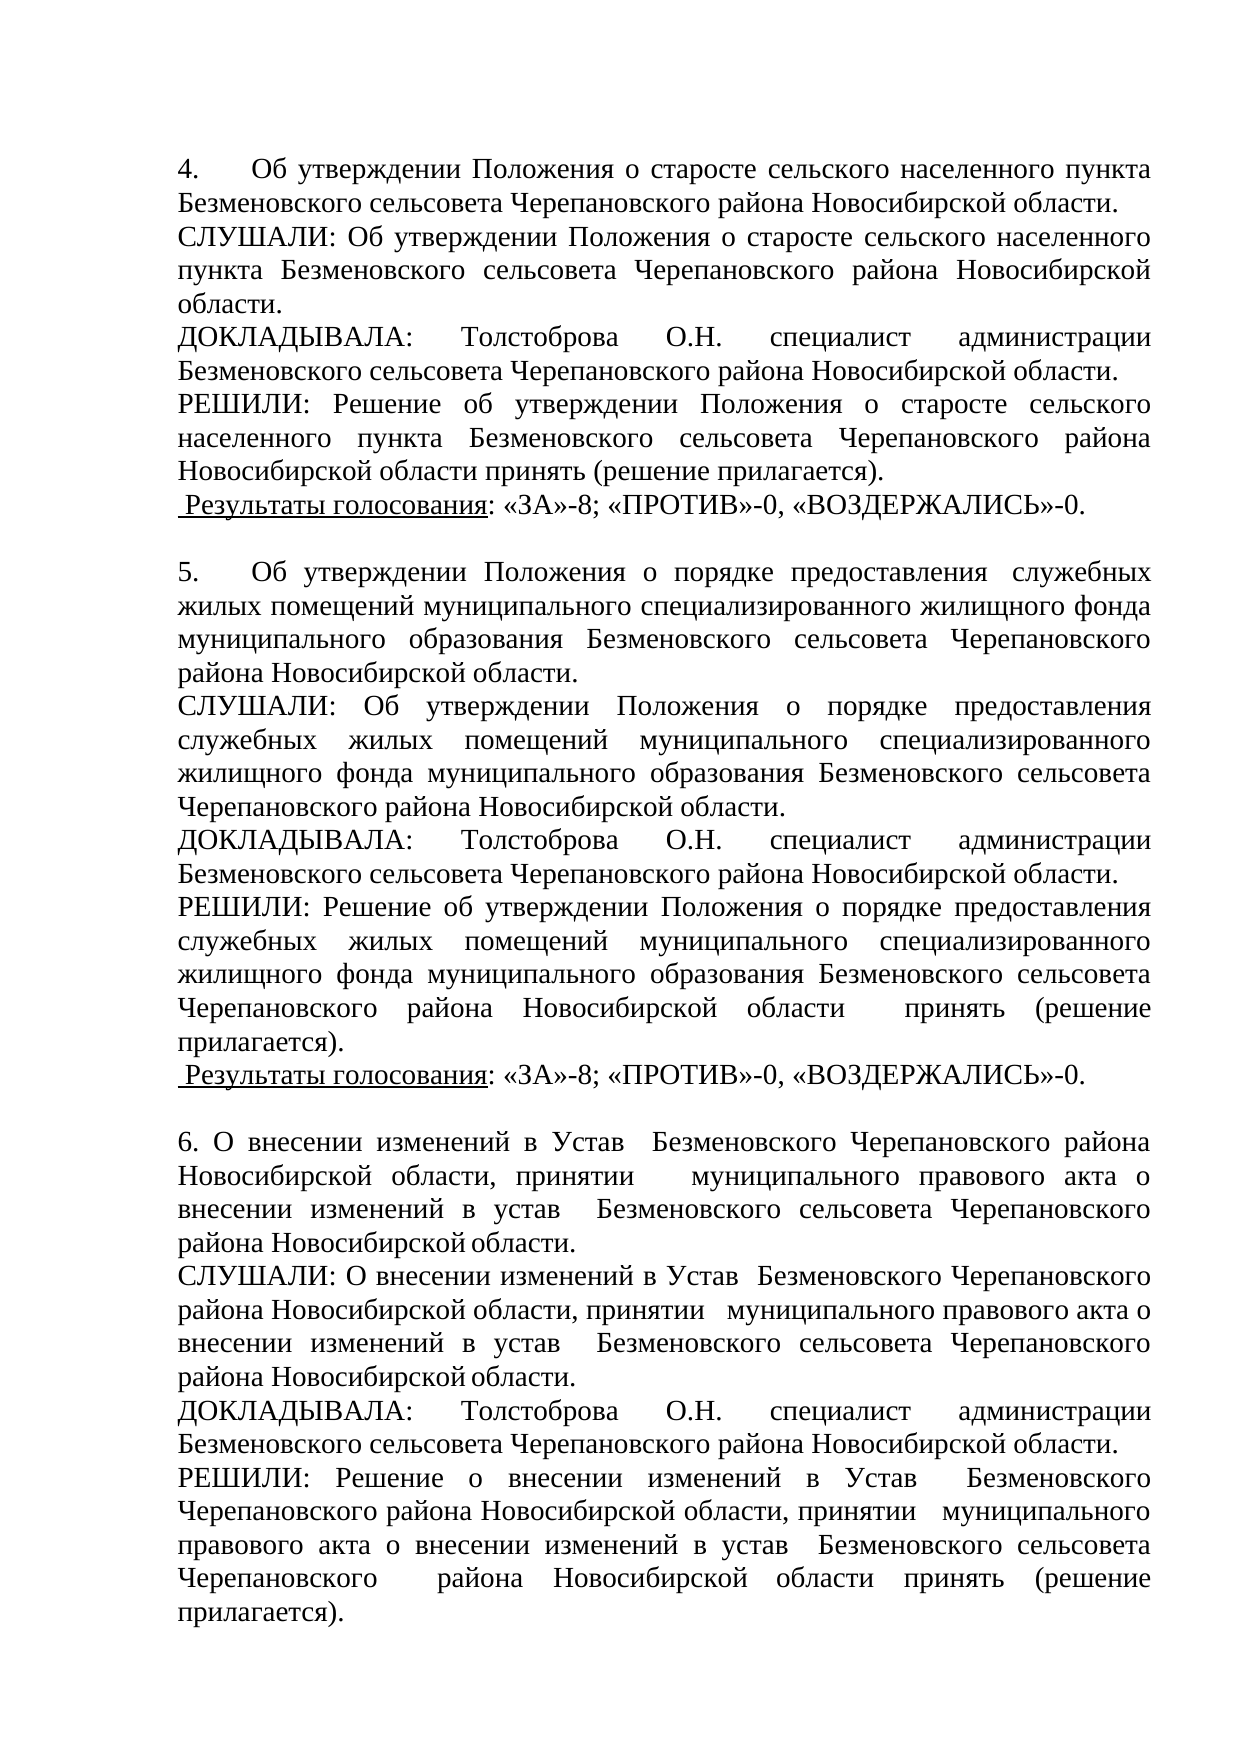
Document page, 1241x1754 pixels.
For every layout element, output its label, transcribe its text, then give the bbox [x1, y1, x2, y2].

text СЛУШАЛИ: О внесении изменений в Устав Безменовского Черепановского района Новосибирской области, принятии муниципального правового акта о внесении изменений в устав Безменовского сельсовета Черепановского района Новосибирской области. [177, 1258, 1152, 1393]
text ДОКЛАДЫВАЛА: Толстоброва О.Н. специалист администрации Безменовского сельсовета Черепановского района Новосибирской области. [177, 319, 1152, 386]
text 6. О внесении изменений в Устав Безменовского Черепановского района Новосибирской области, принятии муниципального правового акта о внесении изменений в устав Безменовского сельсовета Черепановского района Новосибирской области. [177, 1091, 1152, 1258]
text ДОКЛАДЫВАЛА: Толстоброва О.Н. специалист администрации Безменовского сельсовета Черепановского района Новосибирской области. [177, 1393, 1152, 1460]
list СЛУШАЛИ: Об утверждении Положения о порядке предоставления служебных жилых помещений муниципального специализированного жилищного фонда муниципального образования Безменовского сельсовета Черепановского района Новосибирской области. [177, 688, 1152, 822]
list СЛУШАЛИ: Об утверждении Положения о старосте сельского населенного пункта Безменовского сельсовета Черепановского района Новосибирской области. [177, 219, 1152, 319]
list Об утверждении Положения о старосте сельского населенного пункта Безменовского сельсовета Черепановского района Новосибирской области. [177, 152, 1152, 219]
text РЕШИЛИ: Решение о внесении изменений в Устав Безменовского Черепановского района Новосибирской области, принятии муниципального правового акта о внесении изменений в устав Безменовского сельсовета Черепановского района Новосибирской области принять (решение прилагается). [177, 1460, 1152, 1627]
list ДОКЛАДЫВАЛА: Толстоброва О.Н. специалист администрации Безменовского сельсовета Черепановского района Новосибирской области. [177, 822, 1152, 889]
text Результаты голосования: «ЗА»-8; «ПРОТИВ»-0, «ВОЗДЕРЖАЛИСЬ»-0. [177, 487, 1152, 521]
list Об утверждении Положения о порядке предоставления служебных жилых помещений муниципального специализированного жилищного фонда муниципального образования Безменовского сельсовета Черепановского района Новосибирской области. [177, 554, 1152, 688]
list РЕШИЛИ: Решение об утверждении Положения о порядке предоставления служебных жилых помещений муниципального специализированного жилищного фонда муниципального образования Безменовского сельсовета Черепановского района Новосибирской области принять (решение прилагается). [177, 889, 1152, 1057]
list Результаты голосования: «ЗА»-8; «ПРОТИВ»-0, «ВОЗДЕРЖАЛИСЬ»-0. [177, 1057, 1152, 1091]
list РЕШИЛИ: Решение об утверждении Положения о старосте сельского населенного пункта Безменовского сельсовета Черепановского района Новосибирской области принять (решение прилагается). [177, 386, 1152, 487]
